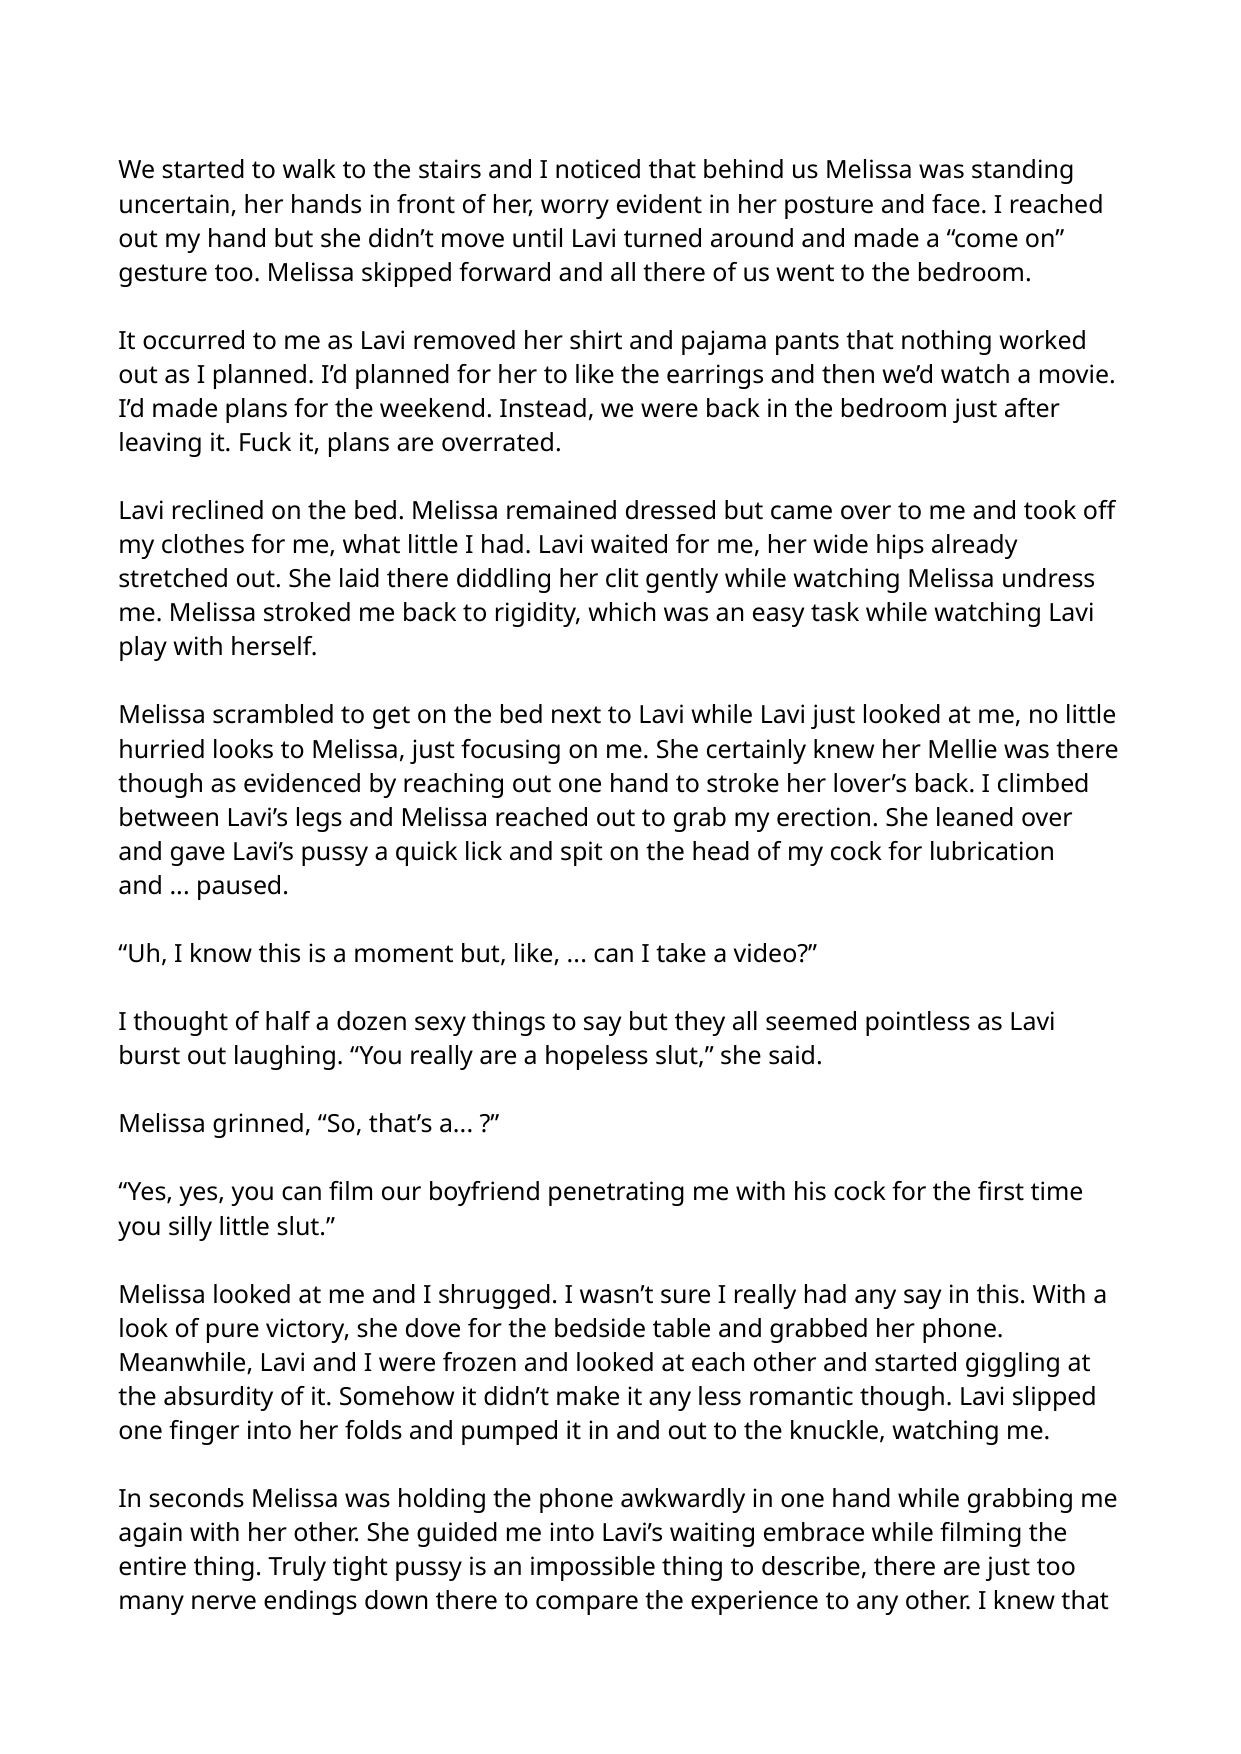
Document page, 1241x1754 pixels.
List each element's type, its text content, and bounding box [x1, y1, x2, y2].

text It occurred to me as Lavi removed her shirt and pajama pants that nothing worked out as I planned. I’d planned for her to like the earrings and then we’d watch a movie. I’d made plans for the weekend. Instead, we were back in the bedroom just after leaving it. Fuck it, plans are overrated. [118, 322, 1122, 459]
text Lavi reclined on the bed. Melissa remained dressed but came over to me and took off my clothes for me, what little I had. Lavi waited for me, her wide hips already stretched out. She laid there diddling her clit gently while watching Melissa undress me. Melissa stroked me back to rigidity, which was an easy task while watching Lavi play with herself. [118, 493, 1122, 663]
text We started to walk to the stairs and I noticed that behind us Melissa was standing uncertain, her hands in front of her, worry evident in her posture and face. I reached out my hand but she didn’t move until Lavi turned around and made a “come on” gesture too. Melissa skipped forward and all there of us went to the bedroom. [118, 152, 1122, 288]
text Melissa grinned, “So, that’s a... ?” [118, 1106, 1122, 1140]
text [118, 1481, 1122, 1617]
text Melissa scrambled to get on the bed next to Lavi while Lavi just looked at me, no little hurried looks to Melissa, just focusing on me. She certainly knew her Mellie was there though as evidenced by reaching out one hand to stroke her lover’s back. I climbed between Lavi’s legs and Melissa reached out to grab my erection. She leaned over and gave Lavi’s pussy a quick lick and spit on the head of my cock for lubrication and ... paused. [118, 697, 1122, 902]
text “Uh, I know this is a moment but, like, ... can I take a video?” [118, 936, 1122, 970]
text Melissa looked at me and I shrugged. I wasn’t sure I really had any say in this. With a look of pure victory, she dove for the bedside table and grabbed her phone. Meanwhile, Lavi and I were frozen and looked at each other and started giggling at the absurdity of it. Somehow it didn’t make it any less romantic though. Lavi slipped one finger into her folds and pumped it in and out to the knuckle, watching me. [118, 1276, 1122, 1447]
text “Yes, yes, you can film our boyfriend penetrating me with his cock for the first time you silly little slut.” [118, 1174, 1122, 1242]
text I thought of half a dozen sexy things to say but they all seemed pointless as Lavi burst out laughing. “You really are a hopeless slut,” she said. [118, 1004, 1122, 1072]
